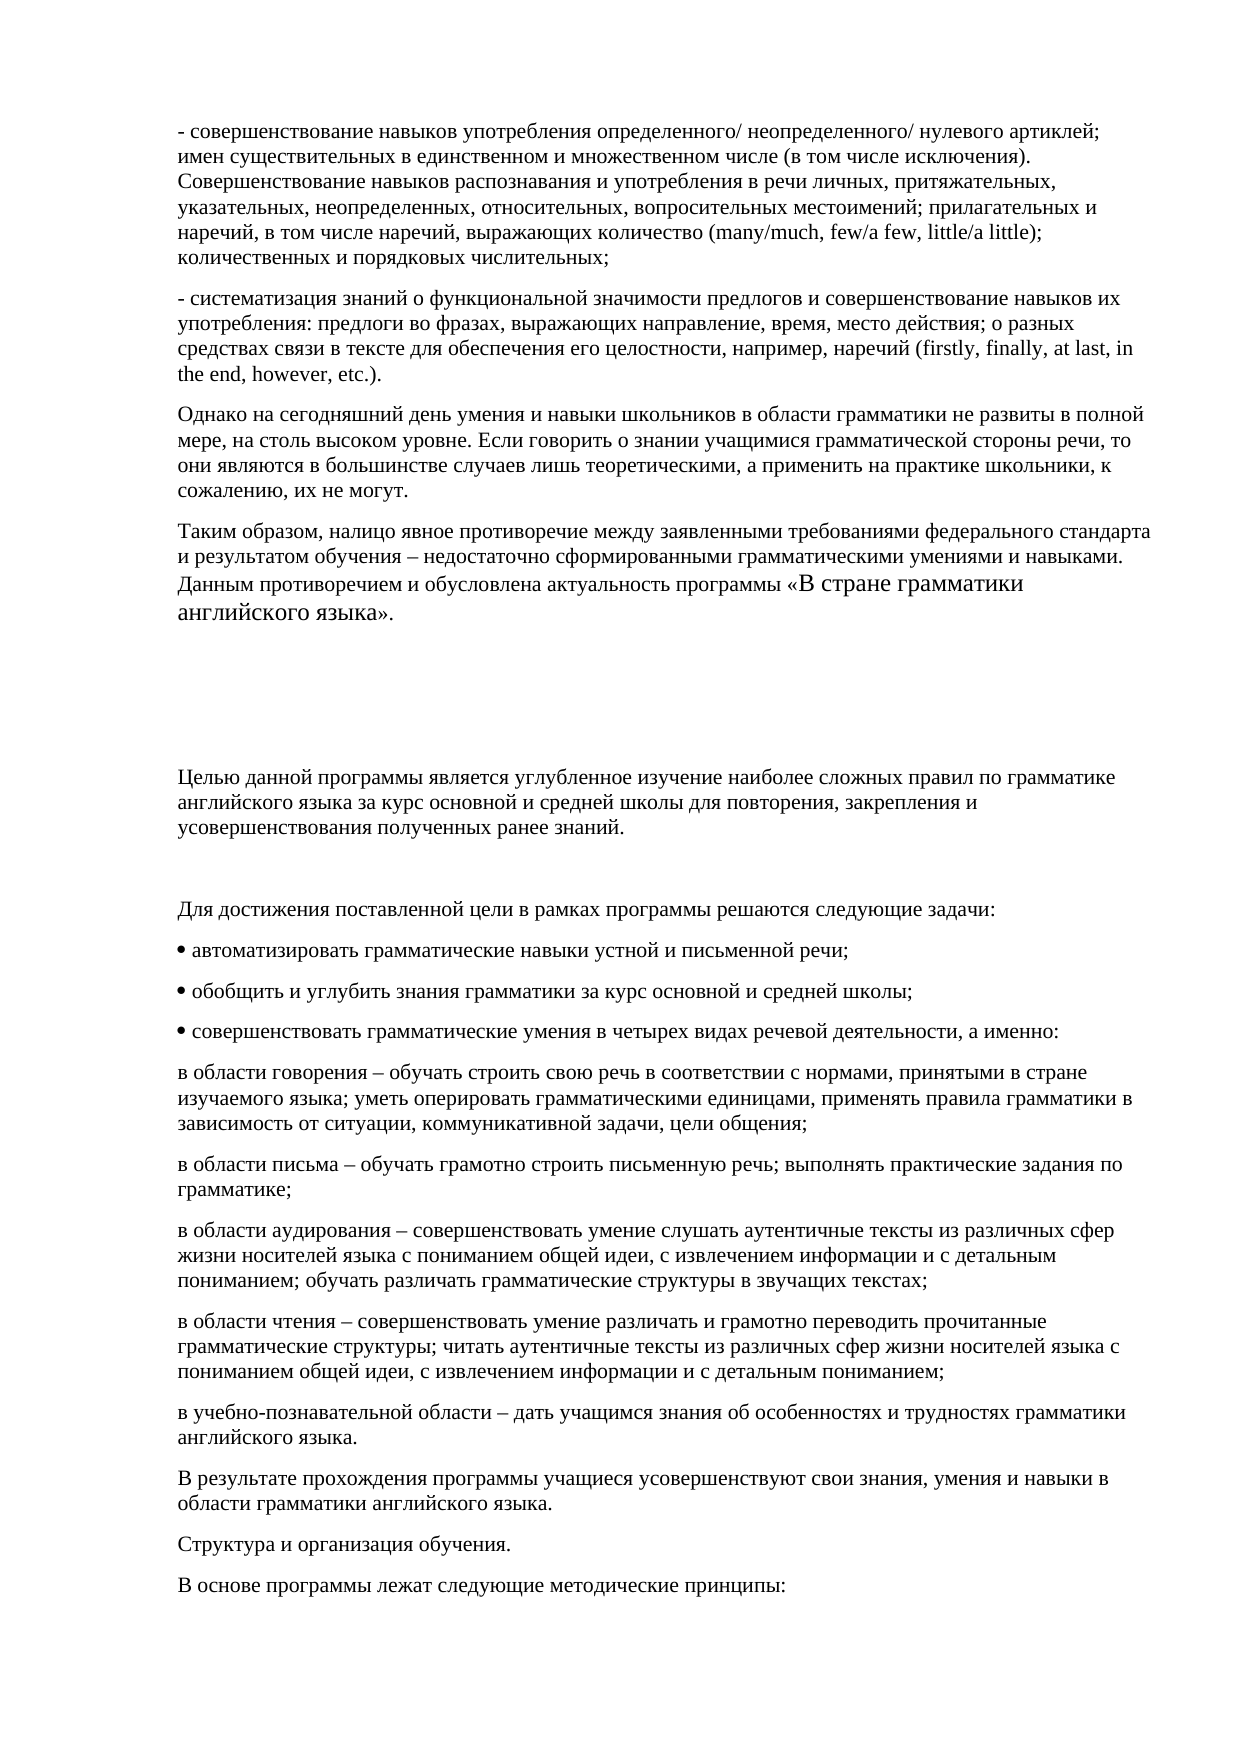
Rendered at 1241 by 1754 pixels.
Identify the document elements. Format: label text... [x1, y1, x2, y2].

text Целью данной программы является углубленное изучение наиболее сложных правил по грамматике английского языка за курс основной и средней школы для повторения, закрепления и усовершенствования полученных ранее знаний. [177, 764, 1152, 839]
text в области говорения – обучать строить свою речь в соответствии с нормами, принятыми в стране изучаемого языка; уметь оперировать грамматическими единицами, применять правила грамматики в зависимость от ситуации, коммуникативной задачи, цели общения; [177, 1059, 1152, 1135]
text в области чтения – совершенствовать умение различать и грамотно переводить прочитанные грамматические структуры; читать аутентичные тексты из различных сфер жизни носителей языка с пониманием общей идеи, с извлечением информации и с детальным пониманием; [177, 1308, 1152, 1383]
text - систематизация знаний о функциональной значимости предлогов и совершенствование навыков их употребления: предлоги во фразах, выражающих направление, время, место действия; о разных средствах связи в тексте для обеспечения его целостности, например, наречий (firstly, finally, at last, in the end, however, etc.). [177, 285, 1152, 386]
text автоматизировать грамматические навыки устной и письменной речи; [177, 937, 1152, 962]
text Таким образом, налицо явное противоречие между заявленными требованиями федерального стандарта и результатом обучения – недостаточно сформированными грамматическими умениями и навыками. Данным противоречием и обусловлена актуальность программы «В стране грамматики английского языка». [177, 518, 1152, 626]
text Для достижения поставленной цели в рамках программы решаются следующие задачи: [177, 896, 1152, 921]
text совершенствовать грамматические умения в четырех видах речевой деятельности, а именно: [177, 1018, 1152, 1044]
text в учебно-познавательной области – дать учащимся знания об особенностях и трудностях грамматики английского языка. [177, 1399, 1152, 1449]
text В основе программы лежат следующие методические принципы: [177, 1572, 1152, 1597]
text в области аудирования – совершенствовать умение слушать аутентичные тексты из различных сфер жизни носителей языка с пониманием общей идеи, с извлечением информации и с детальным пониманием; обучать различать грамматические структуры в звучащих текстах; [177, 1217, 1152, 1292]
text Структура и организация обучения. [177, 1531, 1152, 1556]
text обобщить и углубить знания грамматики за курс основной и средней школы; [177, 978, 1152, 1003]
text Однако на сегодняшний день умения и навыки школьников в области грамматики не развиты в полной мере, на столь высоком уровне. Если говорить о знании учащимися грамматической стороны речи, то они являются в большинстве случаев лишь теоретическими, а применить на практике школьники, к сожалению, их не могут. [177, 401, 1152, 502]
text - совершенствование навыков употребления определенного/ неопределенного/ нулевого артиклей; имен существительных в единственном и множественном числе (в том числе исключения). Совершенствование навыков распознавания и употребления в речи личных, притяжательных, указательных, неопределенных, относительных, вопросительных местоимений; прилагательных и наречий, в том числе наречий, выражающих количество (many/much, few/a few, little/a little); количественных и порядковых числительных; [177, 118, 1152, 269]
text в области письма – обучать грамотно строить письменную речь; выполнять практические задания по грамматике; [177, 1151, 1152, 1201]
text В результате прохождения программы учащиеся усовершенствуют свои знания, умения и навыки в области грамматики английского языка. [177, 1465, 1152, 1516]
